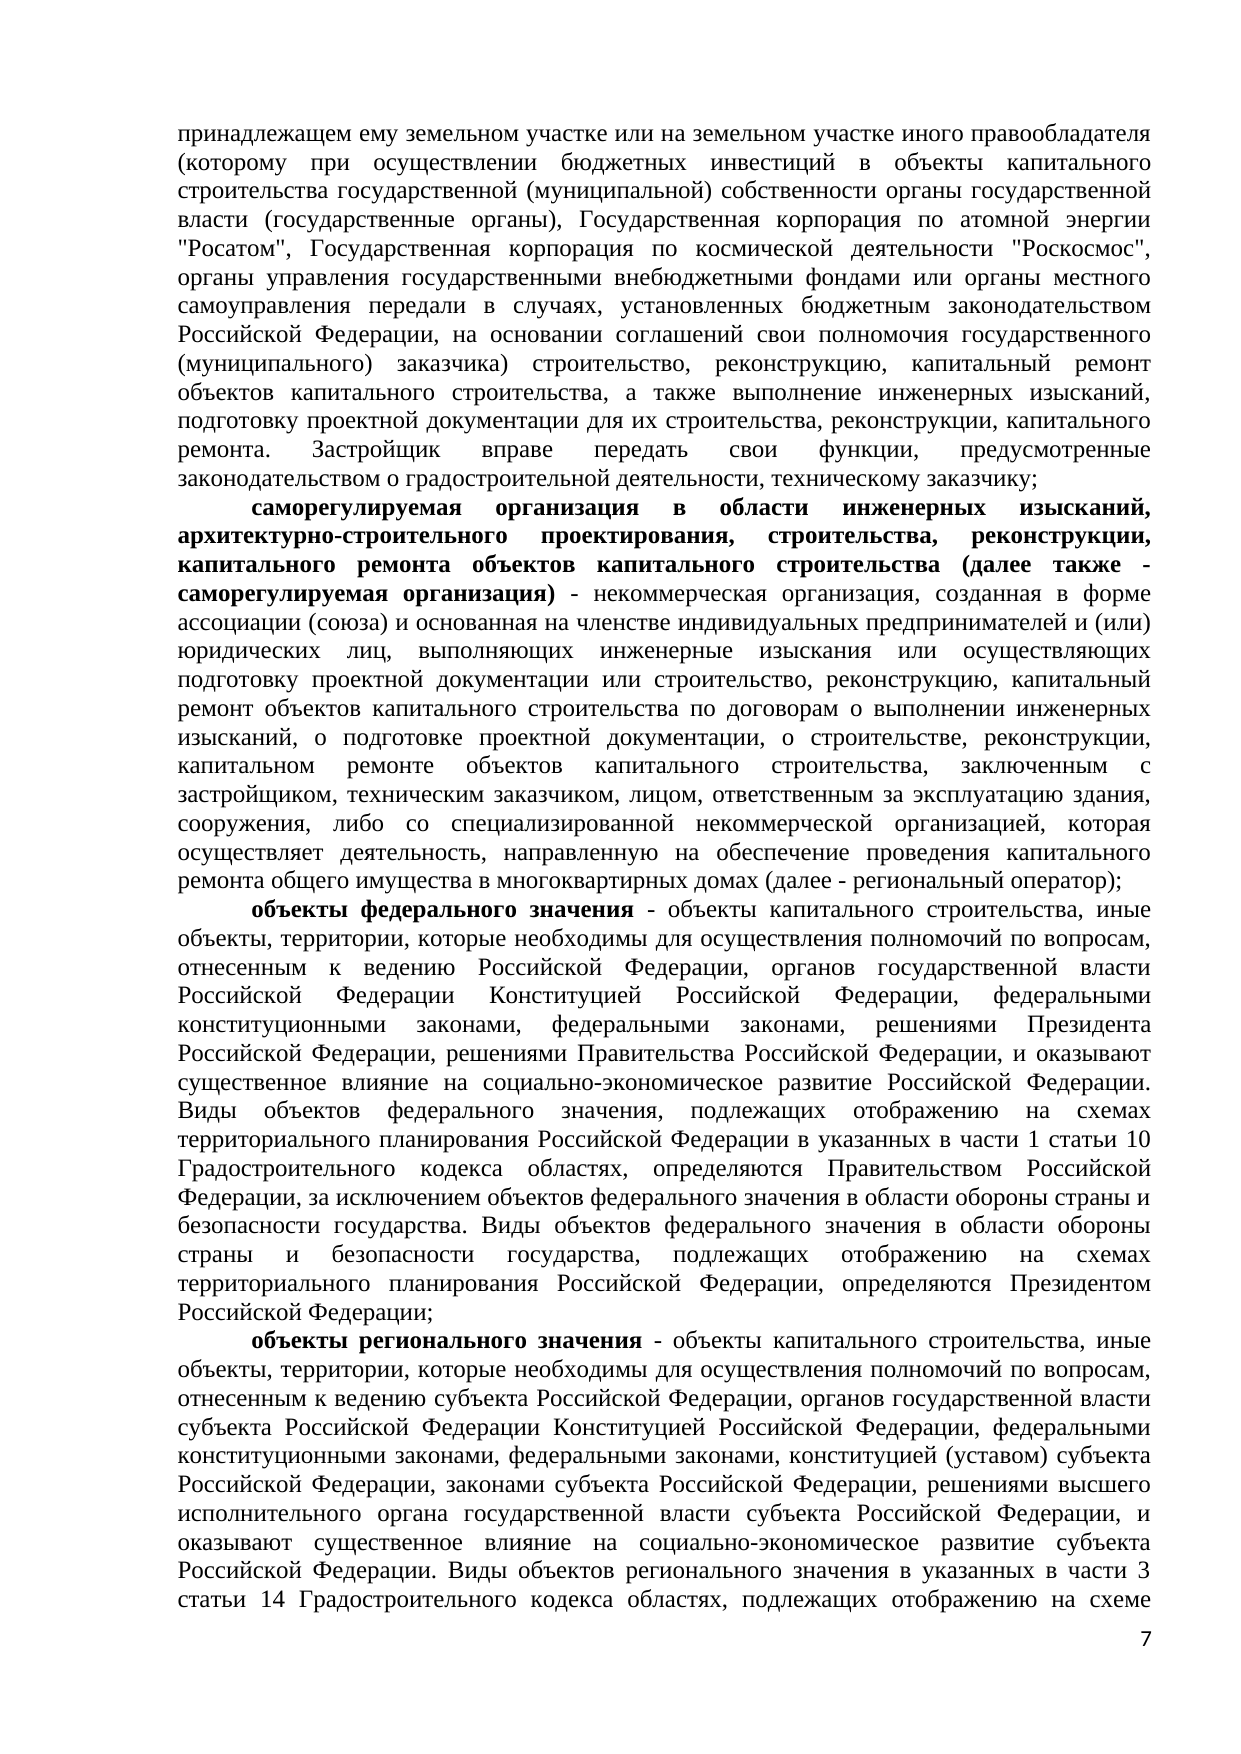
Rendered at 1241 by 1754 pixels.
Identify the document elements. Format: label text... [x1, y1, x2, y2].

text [177, 118, 1152, 492]
text саморегулируемая организация в области инженерных изысканий, архитектурно-строительного проектирования, строительства, реконструкции, капитального ремонта объектов капитального строительства (далее также - саморегулируемая организация) - некоммерческая организация, созданная в форме ассоциации (союза) и основанная на членстве индивидуальных предпринимателей и (или) юридических лиц, выполняющих инженерные изыскания или осуществляющих подготовку проектной документации или строительство, реконструкцию, капитальный ремонт объектов капитального строительства по договорам о выполнении инженерных изысканий, о подготовке проектной документации, о строительстве, реконструкции, капитальном ремонте объектов капитального строительства, заключенным с застройщиком, техническим заказчиком, лицом, ответственным за эксплуатацию здания, сооружения, либо со специализированной некоммерческой организацией, которая осуществляет деятельность, направленную на обеспечение проведения капитального ремонта общего имущества в многоквартирных домах (далее - региональный оператор); [177, 492, 1152, 894]
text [177, 1326, 1152, 1613]
text объекты федерального значения - объекты капитального строительства, иные объекты, территории, которые необходимы для осуществления полномочий по вопросам, отнесенным к ведению Российской Федерации, органов государственной власти Российской Федерации Конституцией Российской Федерации, федеральными конституционными законами, федеральными законами, решениями Президента Российской Федерации, решениями Правительства Российской Федерации, и оказывают существенное влияние на социально-экономическое развитие Российской Федерации. Виды объектов федерального значения, подлежащих отображению на схемах территориального планирования Российской Федерации в указанных в части 1 статьи 10 Градостроительного кодекса областях, определяются Правительством Российской Федерации, за исключением объектов федерального значения в области обороны страны и безопасности государства. Виды объектов федерального значения в области обороны страны и безопасности государства, подлежащих отображению на схемах территориального планирования Российской Федерации, определяются Президентом Российской Федерации; [177, 894, 1152, 1326]
